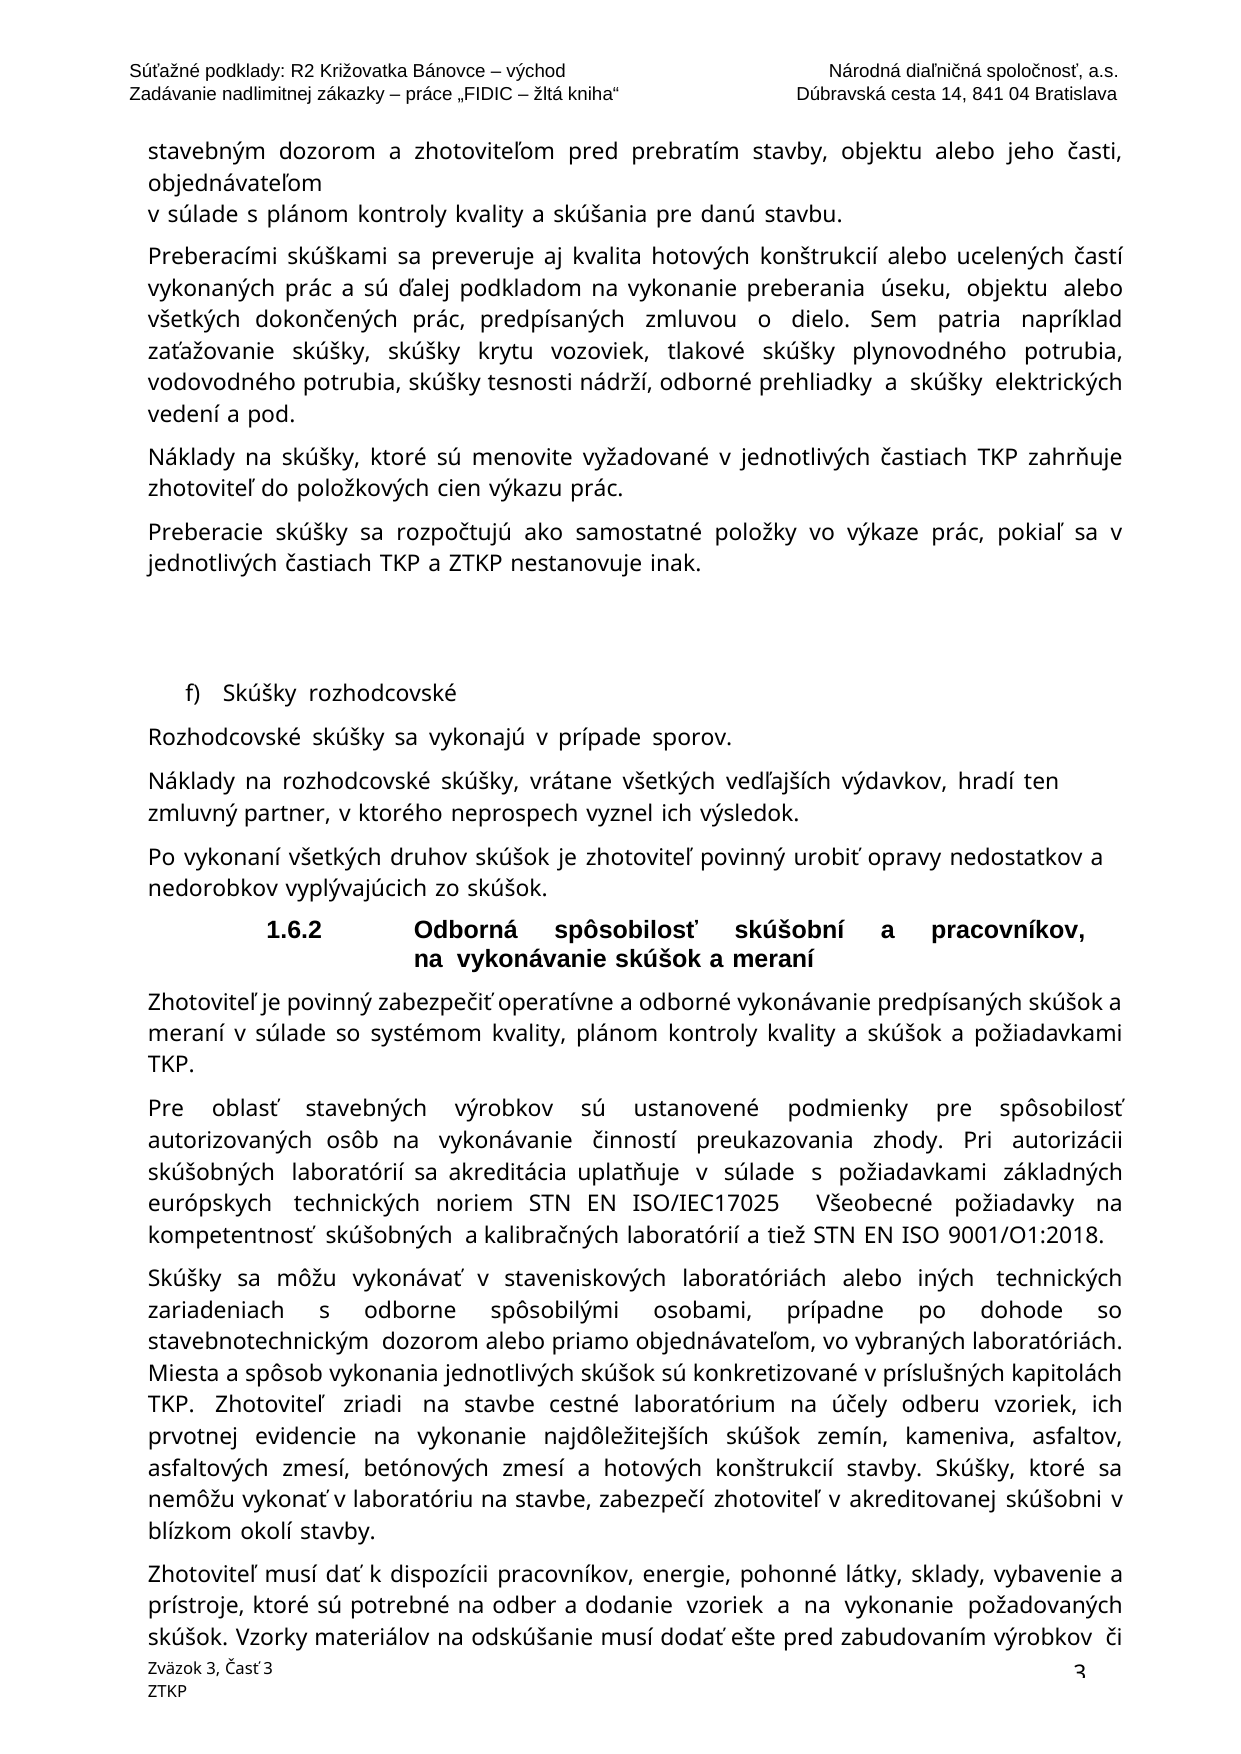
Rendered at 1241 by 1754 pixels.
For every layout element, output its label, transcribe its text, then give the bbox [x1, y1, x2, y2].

text Zhotoviteľ je povinný zabezpečiť operatívne a odborné vykonávanie predpísaných skúšok a meraní v súlade so systémom kvality, plánom kontroly kvality a skúšok a požiadavkami TKP. [148, 986, 1123, 1079]
text Náklady na skúšky, ktoré sú menovite vyžadované v jednotlivých častiach TKP zahrňuje zhotoviteľ do položkových cien výkazu prác. [148, 441, 1123, 504]
text Po vykonaní všetkých druhov skúšok je zhotoviteľ povinný urobiť opravy nedostatkov a nedorobkov vyplývajúcich zo skúšok. [148, 840, 1134, 903]
text Pre oblasť stavebných výrobkov sú ustanovené podmienky pre spôsobilosť autorizovaných osôb na vykonávanie činností preukazovania zhody. Pri autorizácii skúšobných laboratórií sa akreditácia uplatňuje v súlade s požiadavkami základných európskych technických noriem STN EN ISO/IEC17025 Všeobecné požiadavky na kompetentnosť skúšobných a kalibračných laboratórií a tiež STN EN ISO 9001/O1:2018. [148, 1092, 1123, 1250]
text Preberacie skúšky sa rozpočtujú ako samostatné položky vo výkaze prác, pokiaľ sa v jednotlivých častiach TKP a ZTKP nestanovuje inak. [148, 515, 1123, 578]
text Náklady na rozhodcovské skúšky, vrátane všetkých vedľajších výdavkov, hradí ten zmluvný partner, v ktorého neprospech vyznel ich výsledok. [148, 765, 1134, 828]
list Skúšky rozhodcovské [185, 677, 1134, 708]
text Rozhodcovské skúšky sa vykonajú v prípade sporov. [148, 721, 1134, 752]
subtitle Odborná spôsobilosť skúšobní a pracovníkov, na vykonávanie skúšok a meraní [266, 916, 1122, 973]
text Skúšky sa môžu vykonávať v staveniskových laboratóriách alebo iných technických zariadeniach s odborne spôsobilými osobami, prípadne po dohode so stavebnotechnickým dozorom alebo priamo objednávateľom, vo vybraných laboratóriách. Miesta a spôsob vykonania jednotlivých skúšok sú konkretizované v príslušných kapitolách TKP. Zhotoviteľ zriadi na stavbe cestné laboratórium na účely odberu vzoriek, ich prvotnej evidencie na vykonanie najdôležitejších skúšok zemín, kameniva, asfaltov, asfaltových zmesí, betónových zmesí a hotových konštrukcií stavby. Skúšky, ktoré sa nemôžu vykonať v laboratóriu na stavbe, zabezpečí zhotoviteľ v akreditovanej skúšobni v blízkom okolí stavby. [148, 1262, 1123, 1546]
text Preberacími skúškami sa preveruje aj kvalita hotových konštrukcií alebo ucelených častí vykonaných prác a sú ďalej podkladom na vykonanie preberania úseku, objektu alebo všetkých dokončených prác, predpísaných zmluvou o dielo. Sem patria napríklad zaťažovanie skúšky, skúšky krytu vozoviek, tlakové skúšky plynovodného potrubia, vodovodného potrubia, skúšky tesnosti nádrží, odborné prehliadky a skúšky elektrických vedení a pod. [148, 240, 1123, 429]
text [148, 135, 1123, 229]
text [148, 1558, 1123, 1652]
